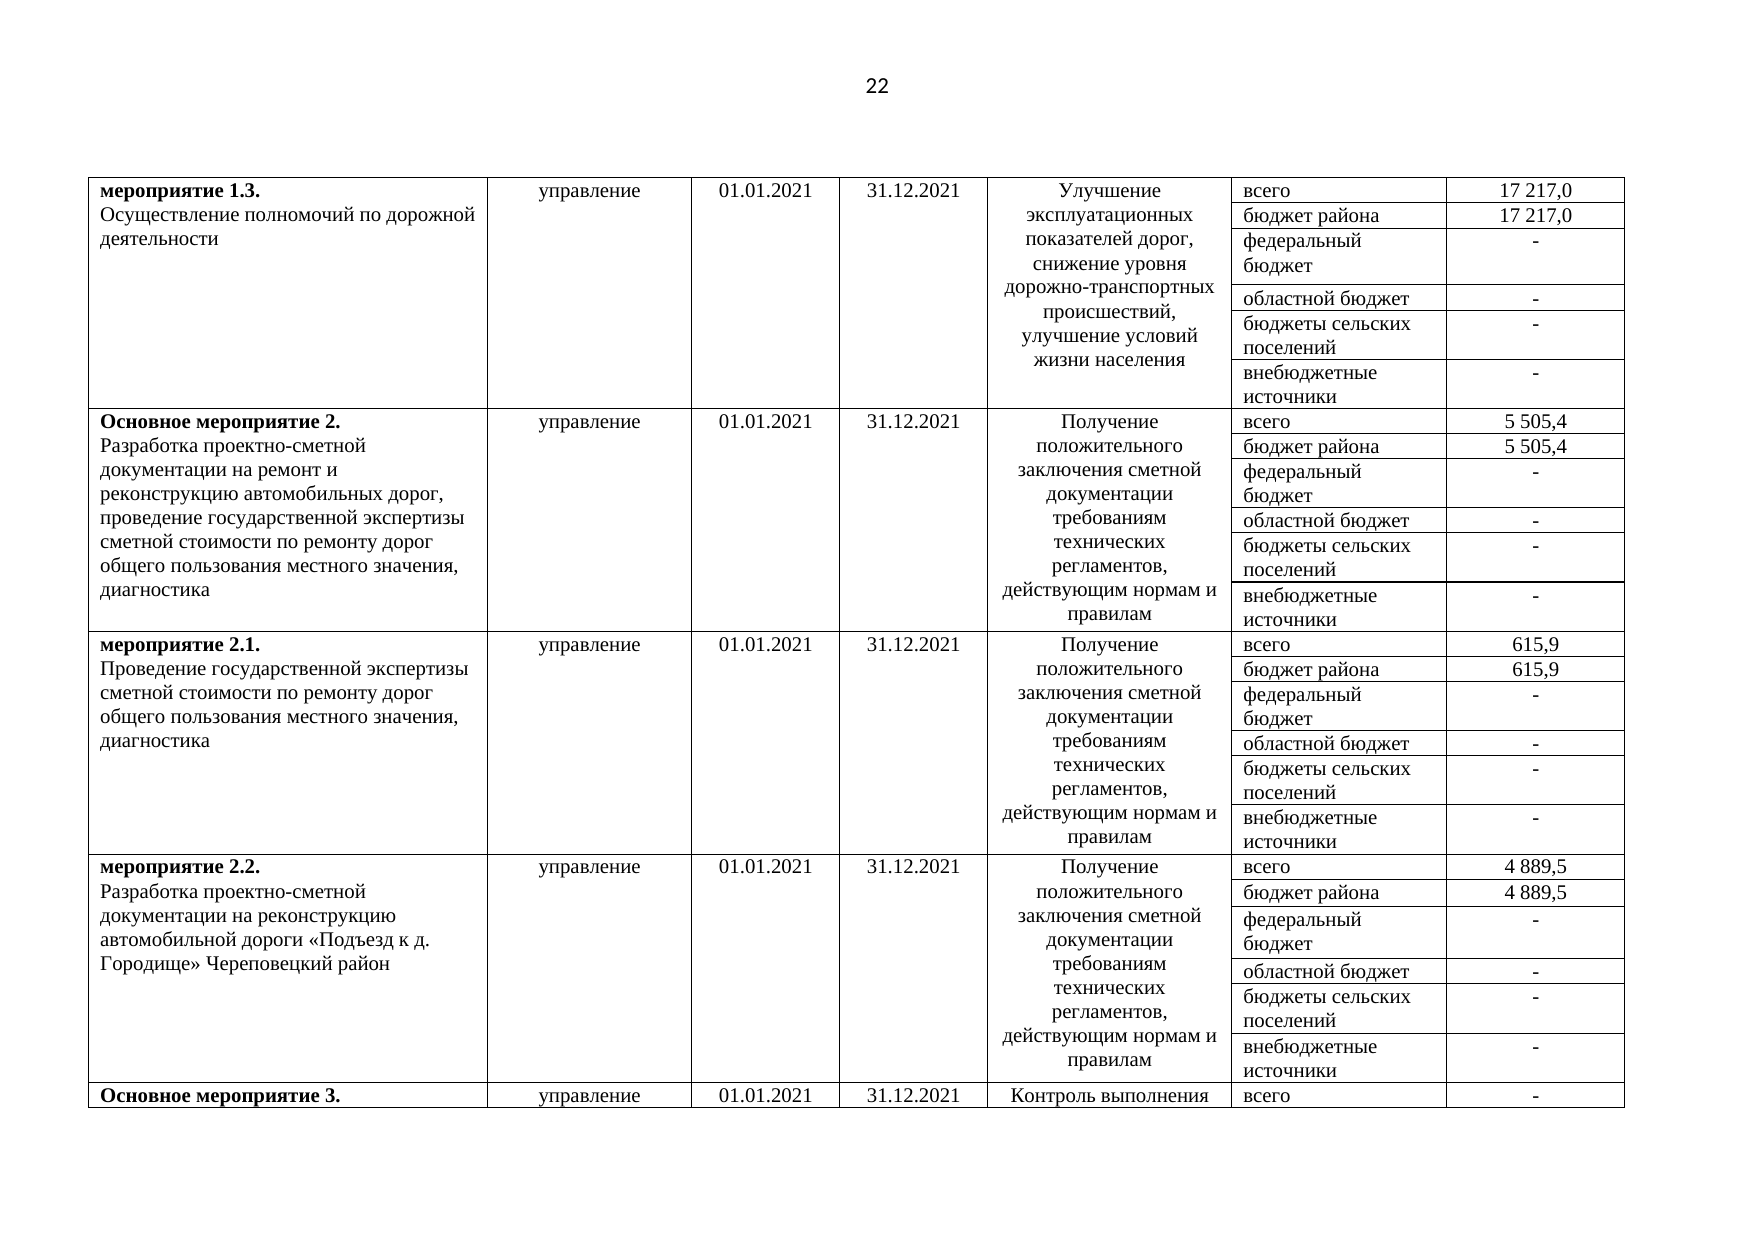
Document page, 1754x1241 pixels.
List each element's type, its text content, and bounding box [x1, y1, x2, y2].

table_cell - [1447, 682, 1624, 730]
table_cell 01.01.2021 [692, 855, 839, 1082]
table_cell 17 217,0 [1447, 178, 1624, 202]
table_cell всего [1232, 409, 1446, 433]
table_cell Получение положительного заключения сметной документации требованиям технических регламентов, действующим нормам и правилам [988, 855, 1231, 1082]
table_cell 4 889,5 [1447, 855, 1624, 878]
table_cell - [1447, 508, 1624, 532]
table_cell 615,9 [1447, 657, 1624, 681]
table_cell федеральный бюджет [1232, 682, 1446, 730]
table_cell управление [488, 1083, 691, 1107]
table_cell 31.12.2021 [840, 855, 987, 1082]
table_cell - [1447, 805, 1624, 853]
table_cell областной бюджет [1232, 508, 1446, 532]
table_cell 01.01.2021 [692, 632, 839, 853]
table_cell - [1447, 984, 1624, 1032]
table_cell управление [488, 855, 691, 1082]
table_cell - [1447, 1083, 1624, 1107]
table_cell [89, 1083, 487, 1107]
table_cell 31.12.2021 [840, 1083, 987, 1107]
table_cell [988, 1083, 1231, 1107]
table_cell областной бюджет [1232, 731, 1446, 755]
table_cell - [1447, 907, 1624, 958]
table_cell 01.01.2021 [692, 409, 839, 631]
table_cell - [1447, 459, 1624, 507]
table_cell всего [1232, 855, 1446, 878]
table_cell 31.12.2021 [840, 178, 987, 408]
table_cell областной бюджет [1232, 285, 1446, 309]
table_cell федеральный бюджет [1232, 459, 1446, 507]
table_cell Основное мероприятие 2. Разработка проектно-сметной документации на ремонт и реконструкцию автомобильных дорог, проведение государственной экспертизы сметной стоимости по ремонту дорог общего пользования местного значения, диагностика [89, 409, 487, 631]
table_cell внебюджетные источники [1232, 583, 1446, 631]
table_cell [988, 178, 1231, 408]
table_cell - [1447, 756, 1624, 804]
table_cell 4 889,5 [1447, 880, 1624, 906]
table_cell - [1447, 1034, 1624, 1082]
table_cell 615,9 [1447, 632, 1624, 656]
table_cell бюджет района [1232, 434, 1446, 458]
table_cell внебюджетные источники [1232, 805, 1446, 853]
table_cell бюджет района [1232, 657, 1446, 681]
table_cell бюджеты сельских поселений [1232, 984, 1446, 1032]
table_cell федеральный бюджет [1232, 907, 1446, 958]
table_cell всего [1232, 178, 1446, 202]
table_cell Получение положительного заключения сметной документации требованиям технических регламентов, действующим нормам и правилам [988, 409, 1231, 631]
table_cell бюджет района [1232, 203, 1446, 227]
table_cell - [1447, 311, 1624, 359]
table_cell Получение положительного заключения сметной документации требованиям технических регламентов, действующим нормам и правилам [988, 632, 1231, 853]
table_cell федеральный бюджет [1232, 229, 1446, 284]
table_cell - [1447, 533, 1624, 581]
table_cell - [1447, 959, 1624, 983]
table_cell областной бюджет [1232, 959, 1446, 983]
table_cell 5 505,4 [1447, 434, 1624, 458]
table_cell 01.01.2021 [692, 178, 839, 408]
table_cell 01.01.2021 [692, 1083, 839, 1107]
table_cell 5 505,4 [1447, 409, 1624, 433]
table_cell 31.12.2021 [840, 409, 987, 631]
table_cell бюджеты сельских поселений [1232, 533, 1446, 581]
table_cell всего [1232, 1083, 1446, 1107]
table_cell бюджеты сельских поселений [1232, 756, 1446, 804]
table_cell мероприятие 1.3. Осуществление полномочий по дорожной деятельности [89, 178, 487, 408]
table_cell - [1447, 360, 1624, 408]
table_cell - [1447, 731, 1624, 755]
table_cell бюджеты сельских поселений [1232, 311, 1446, 359]
table_cell - [1447, 285, 1624, 309]
table_cell всего [1232, 632, 1446, 656]
table_cell бюджет района [1232, 880, 1446, 906]
table_cell мероприятие 2.1. Проведение государственной экспертизы сметной стоимости по ремонту дорог общего пользования местного значения, диагностика [89, 632, 487, 853]
table_cell внебюджетные источники [1232, 1034, 1446, 1082]
table_cell - [1447, 229, 1624, 284]
table_cell управление [488, 632, 691, 853]
table_cell мероприятие 2.2. Разработка проектно-сметной документации на реконструкцию автомобильной дороги «Подъезд к д. Городище» Череповецкий район [89, 855, 487, 1082]
table_cell 31.12.2021 [840, 632, 987, 853]
table_cell - [1447, 583, 1624, 631]
table_cell внебюджетные источники [1232, 360, 1446, 408]
table_cell управление [488, 409, 691, 631]
table_cell 17 217,0 [1447, 203, 1624, 227]
table_cell управление [488, 178, 691, 408]
